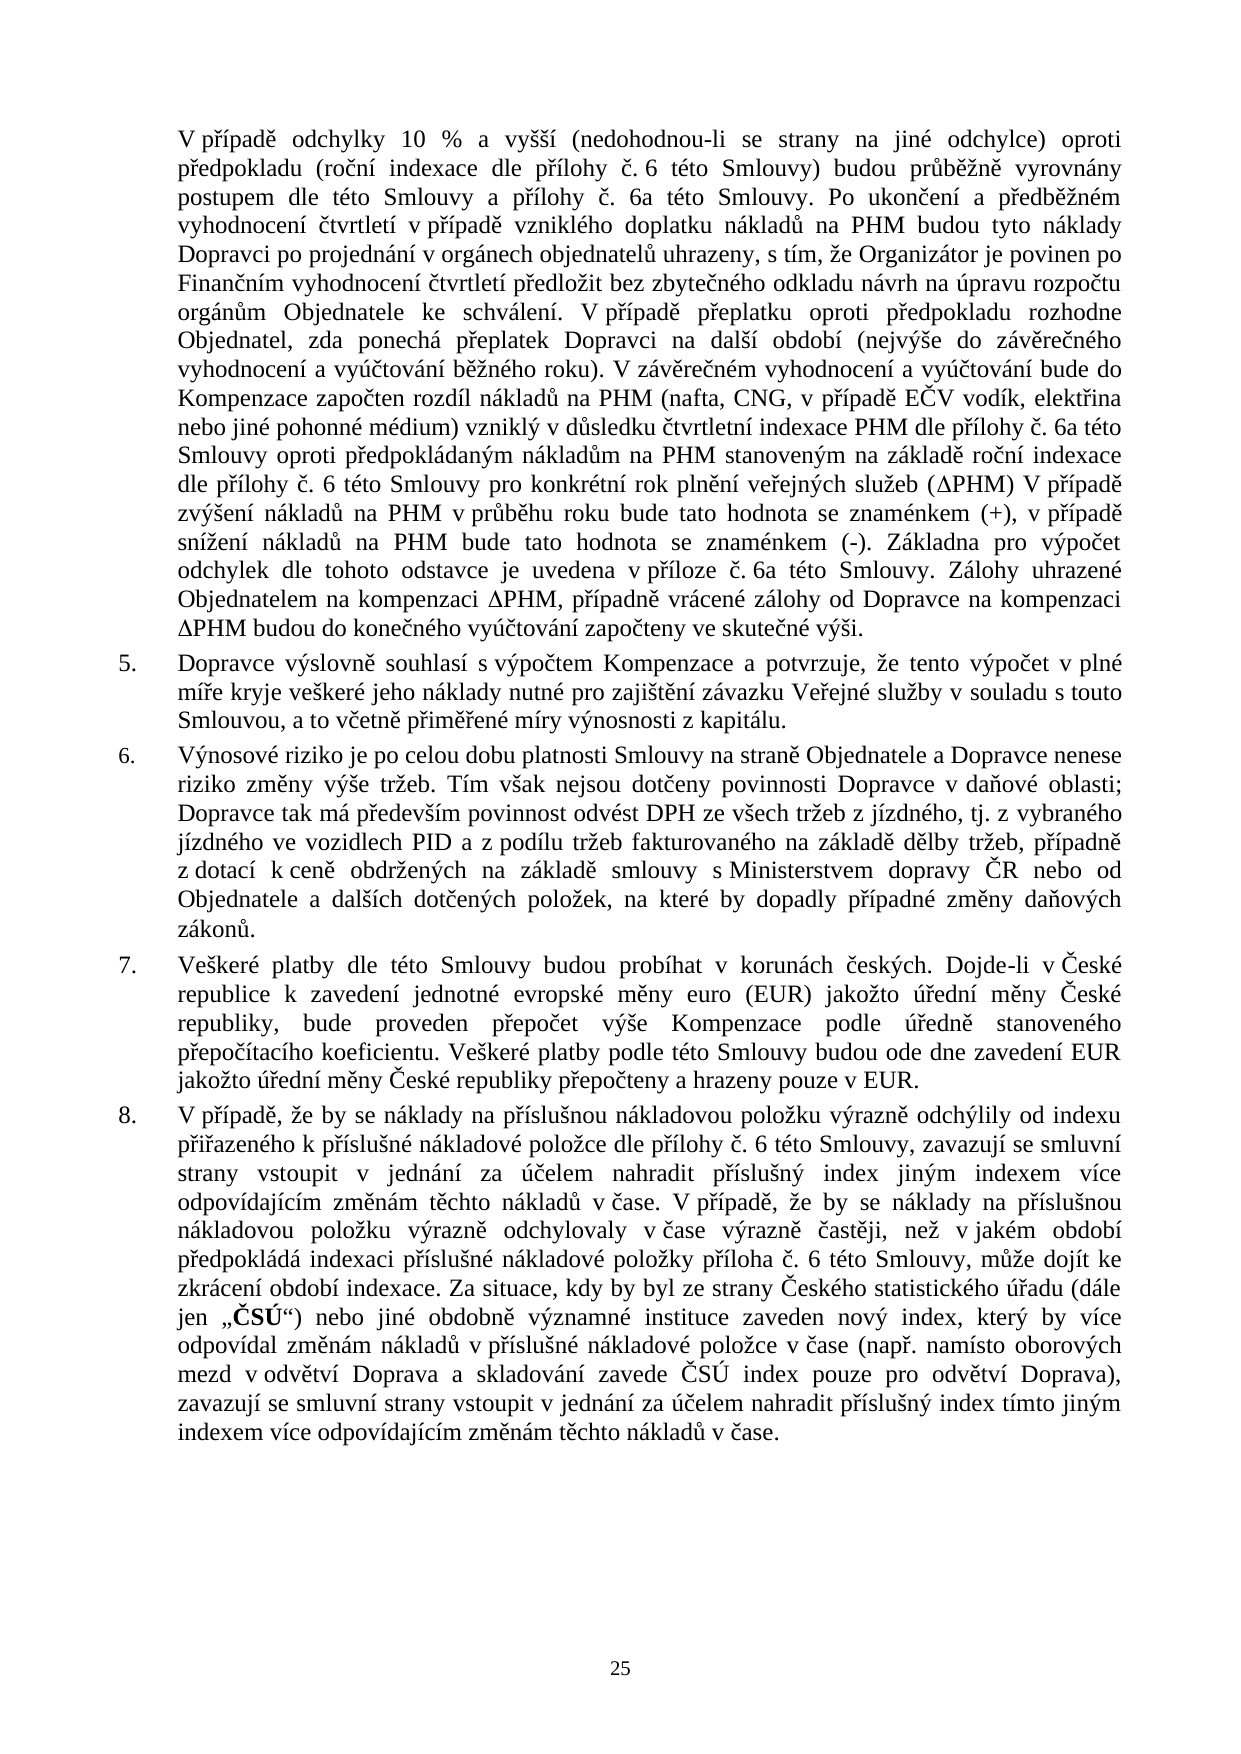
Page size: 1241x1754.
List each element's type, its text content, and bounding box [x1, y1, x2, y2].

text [118, 124, 1122, 642]
text V případě, že by se náklady na příslušnou nákladovou položku výrazně odchýlily od indexu přiřazeného k příslušné nákladové položce dle přílohy č. 6 této Smlouvy, zavazují se smluvní strany vstoupit v jednání za účelem nahradit příslušný index jiným indexem více odpovídajícím změnám těchto nákladů v čase. V případě, že by se náklady na příslušnou nákladovou položku výrazně odchylovaly v čase výrazně častěji, než v jakém období předpokládá indexaci příslušné nákladové položky příloha č. 6 této Smlouvy, může dojít ke zkrácení období indexace. Za situace, kdy by byl ze strany Českého statistického úřadu (dále jen „ČSÚ“) nebo jiné obdobně významné instituce zaveden nový index, který by více odpovídal změnám nákladů v příslušné nákladové položce v čase (např. namísto oborových mezd v odvětví Doprava a skladování zavede ČSÚ index pouze pro odvětví Doprava), zavazují se smluvní strany vstoupit v jednání za účelem nahradit příslušný index tímto jiným indexem více odpovídajícím změnám těchto nákladů v čase. [118, 1100, 1122, 1445]
text Veškeré platby dle této Smlouvy budou probíhat v korunách českých. Dojde-li v České republice k zavedení jednotné evropské měny euro (EUR) jakožto úřední měny České republiky, bude proveden přepočet výše Kompenzace podle úředně stanoveného přepočítacího koeficientu. Veškeré platby podle této Smlouvy budou ode dne zavedení EUR jakožto úřední měny České republiky přepočteny a hrazeny pouze v EUR. [118, 950, 1122, 1094]
text Dopravce výslovně souhlasí s výpočtem Kompenzace a potvrzuje, že tento výpočet v plné míře kryje veškeré jeho náklady nutné pro zajištění závazku Veřejné služby v souladu s touto Smlouvou, a to včetně přiměřené míry výnosnosti z kapitálu. [118, 648, 1122, 734]
text Výnosové riziko je po celou dobu platnosti Smlouvy na straně Objednatele a Dopravce nenese riziko změny výše tržeb. Tím však nejsou dotčeny povinnosti Dopravce v daňové oblasti; Dopravce tak má především povinnost odvést DPH ze všech tržeb z jízdného, tj. z vybraného jízdného ve vozidlech PID a z podílu tržeb fakturovaného na základě dělby tržeb, případně z dotací k ceně obdržených na základě smlouvy s Ministerstvem dopravy ČR nebo od Objednatele a dalších dotčených položek, na které by dopadly případné změny daňových zákonů. [118, 740, 1122, 944]
